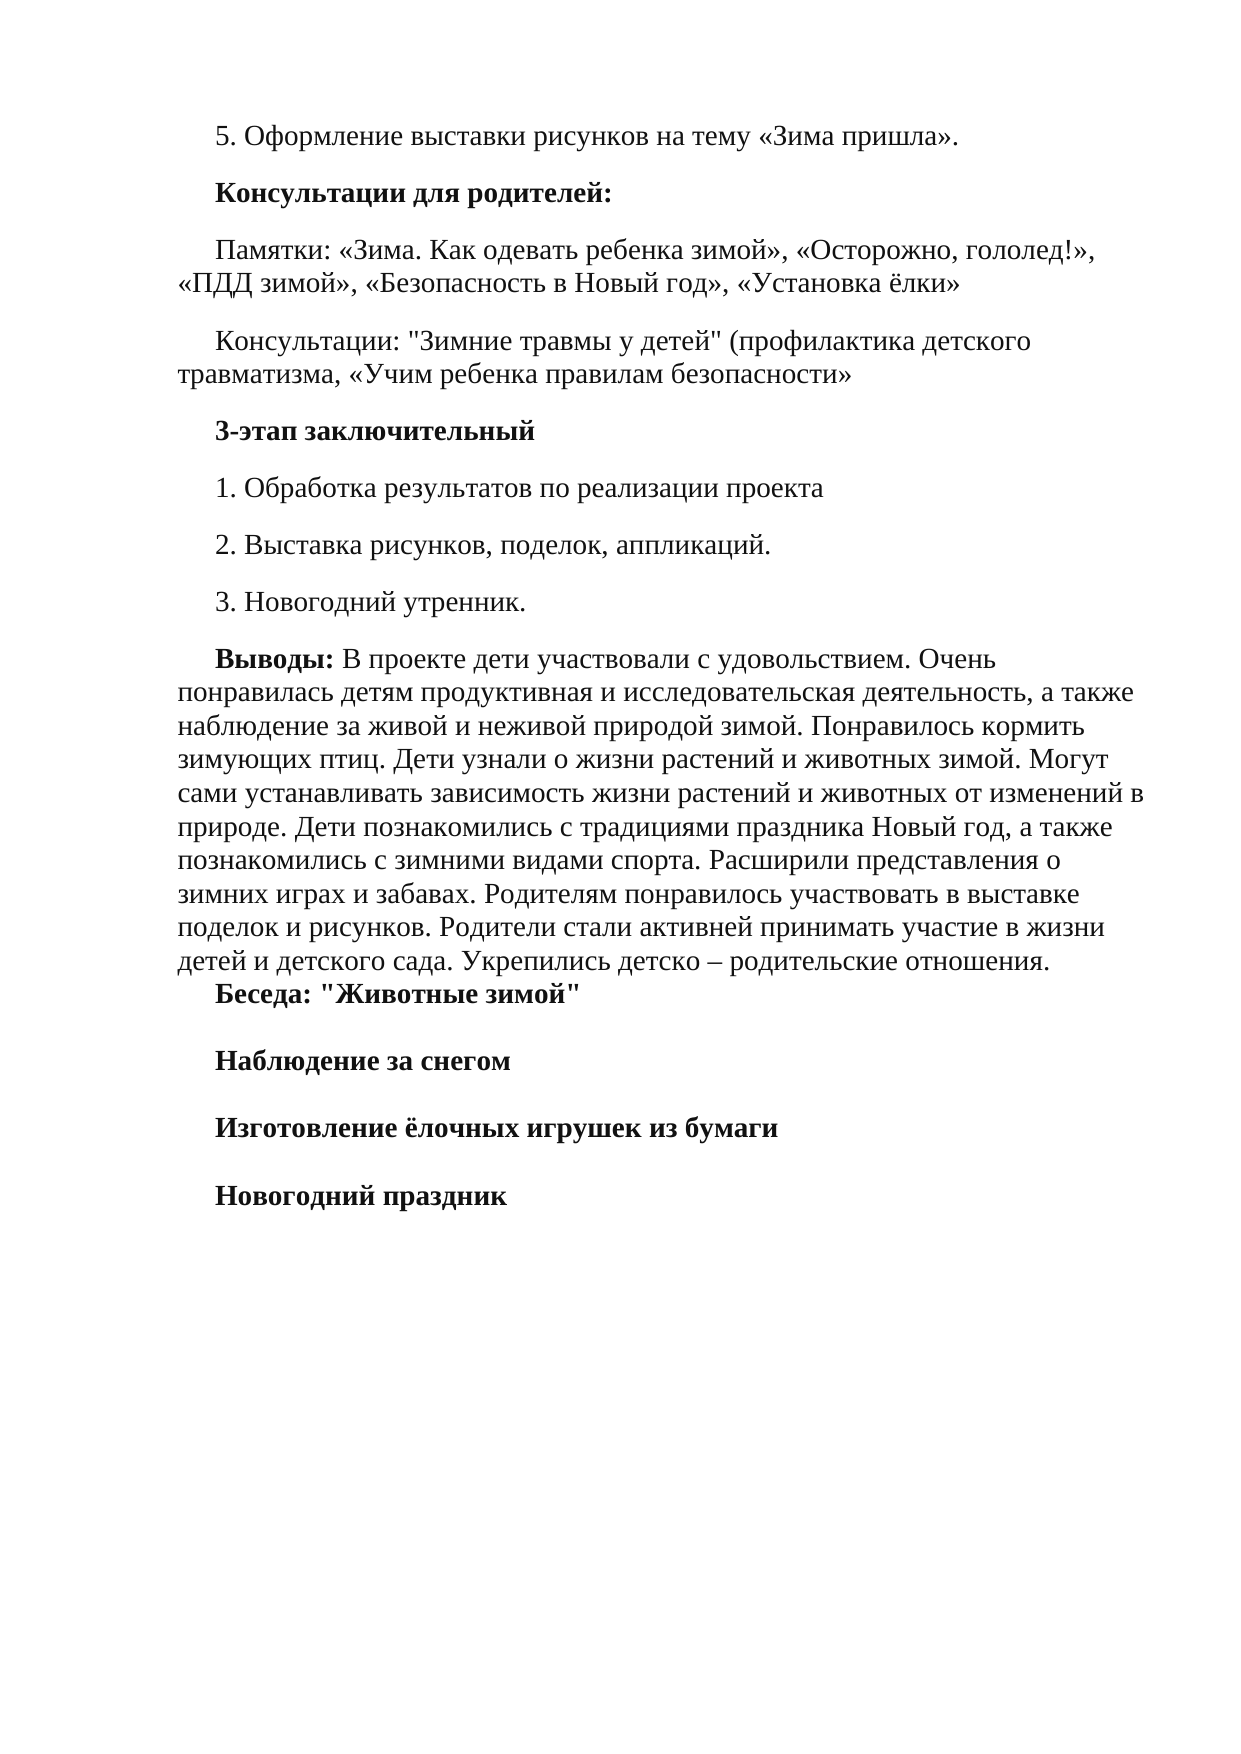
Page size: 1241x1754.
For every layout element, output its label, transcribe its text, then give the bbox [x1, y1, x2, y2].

text Памятки: «Зима. Как одевать ребенка зимой», «Осторожно, гололед!», «ПДД зимой», «Безопасность в Новый год», «Установка ёлки» [177, 232, 1152, 299]
text 3. Новогодний утренник. [177, 584, 1152, 618]
text Новогодний праздник [177, 1178, 1152, 1211]
text Выводы: В проекте дети участвовали с удовольствием. Очень понравилась детям продуктивная и исследовательская деятельность, а также наблюдение за живой и неживой природой зимой. Понравилось кормить зимующих птиц. Дети узнали о жизни растений и животных зимой. Могут сами устанавливать зависимость жизни растений и животных от изменений в природе. Дети познакомились с традициями праздника Новый год, а также познакомились с зимними видами спорта. Расширили представления о зимних играх и забавах. Родителям понравилось участвовать в выставке поделок и рисунков. Родители стали активней принимать участие в жизни детей и детского сада. Укрепились детско – родительские отношения. [177, 641, 1152, 976]
text 5. Оформление выставки рисунков на тему «Зима пришла». [177, 118, 1152, 152]
text 3-этап заключительный [177, 413, 1152, 447]
text Консультации для родителей: [177, 175, 1152, 209]
text Консультации: "Зимние травмы у детей" (профилактика детского травматизма, «Учим ребенка правилам безопасности» [177, 323, 1152, 390]
text Наблюдение за снегом [177, 1043, 1152, 1077]
text 1. Обработка результатов по реализации проекта [177, 470, 1152, 504]
text 2. Выставка рисунков, поделок, аппликаций. [177, 527, 1152, 561]
text Беседа: "Животные зимой" [177, 976, 1152, 1010]
text Изготовление ёлочных игрушек из бумаги [177, 1111, 1152, 1144]
